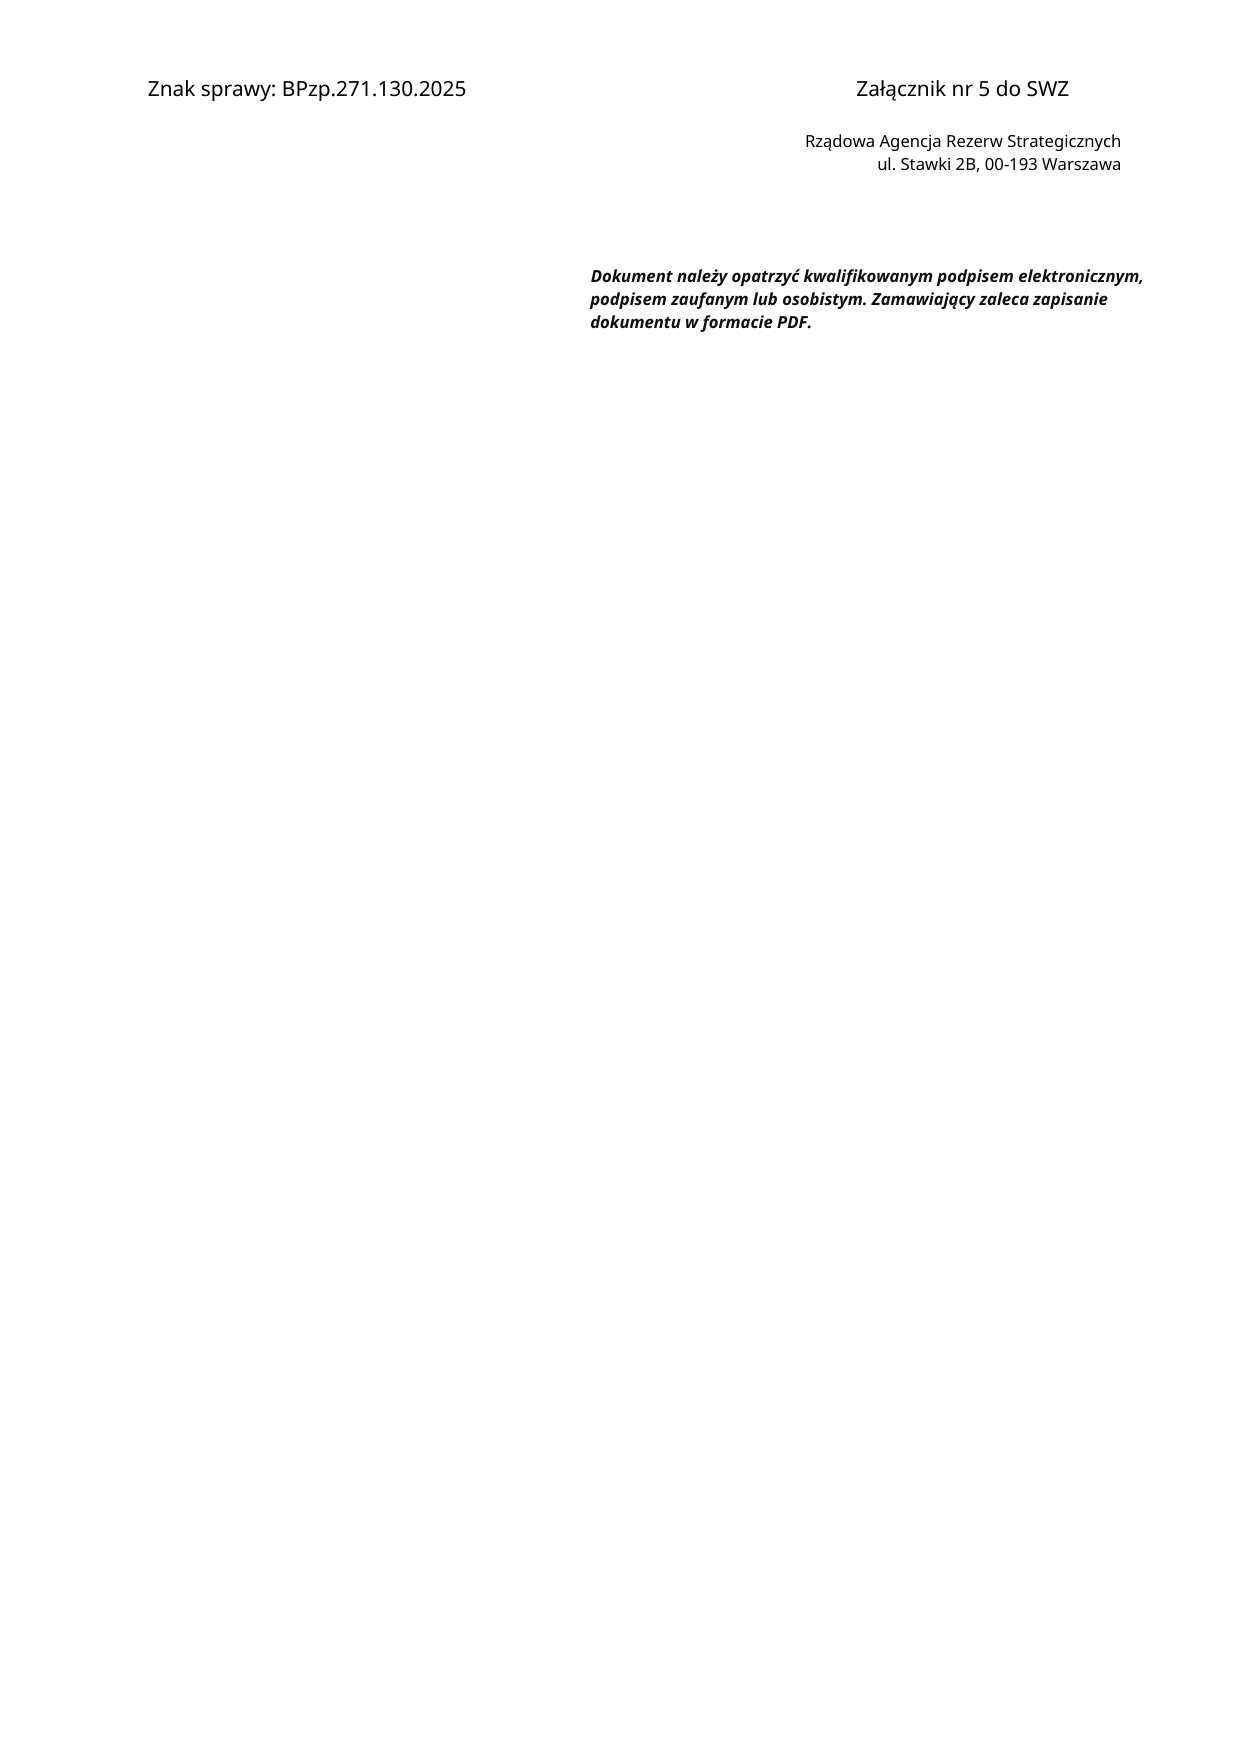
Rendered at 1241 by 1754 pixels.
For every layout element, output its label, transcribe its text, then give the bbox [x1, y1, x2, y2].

text Dokument należy opatrzyć kwalifikowanym podpisem elektronicznym, podpisem zaufanym lub osobistym. Zamawiający zaleca zapisanie dokumentu w formacie PDF. [590, 265, 1152, 333]
